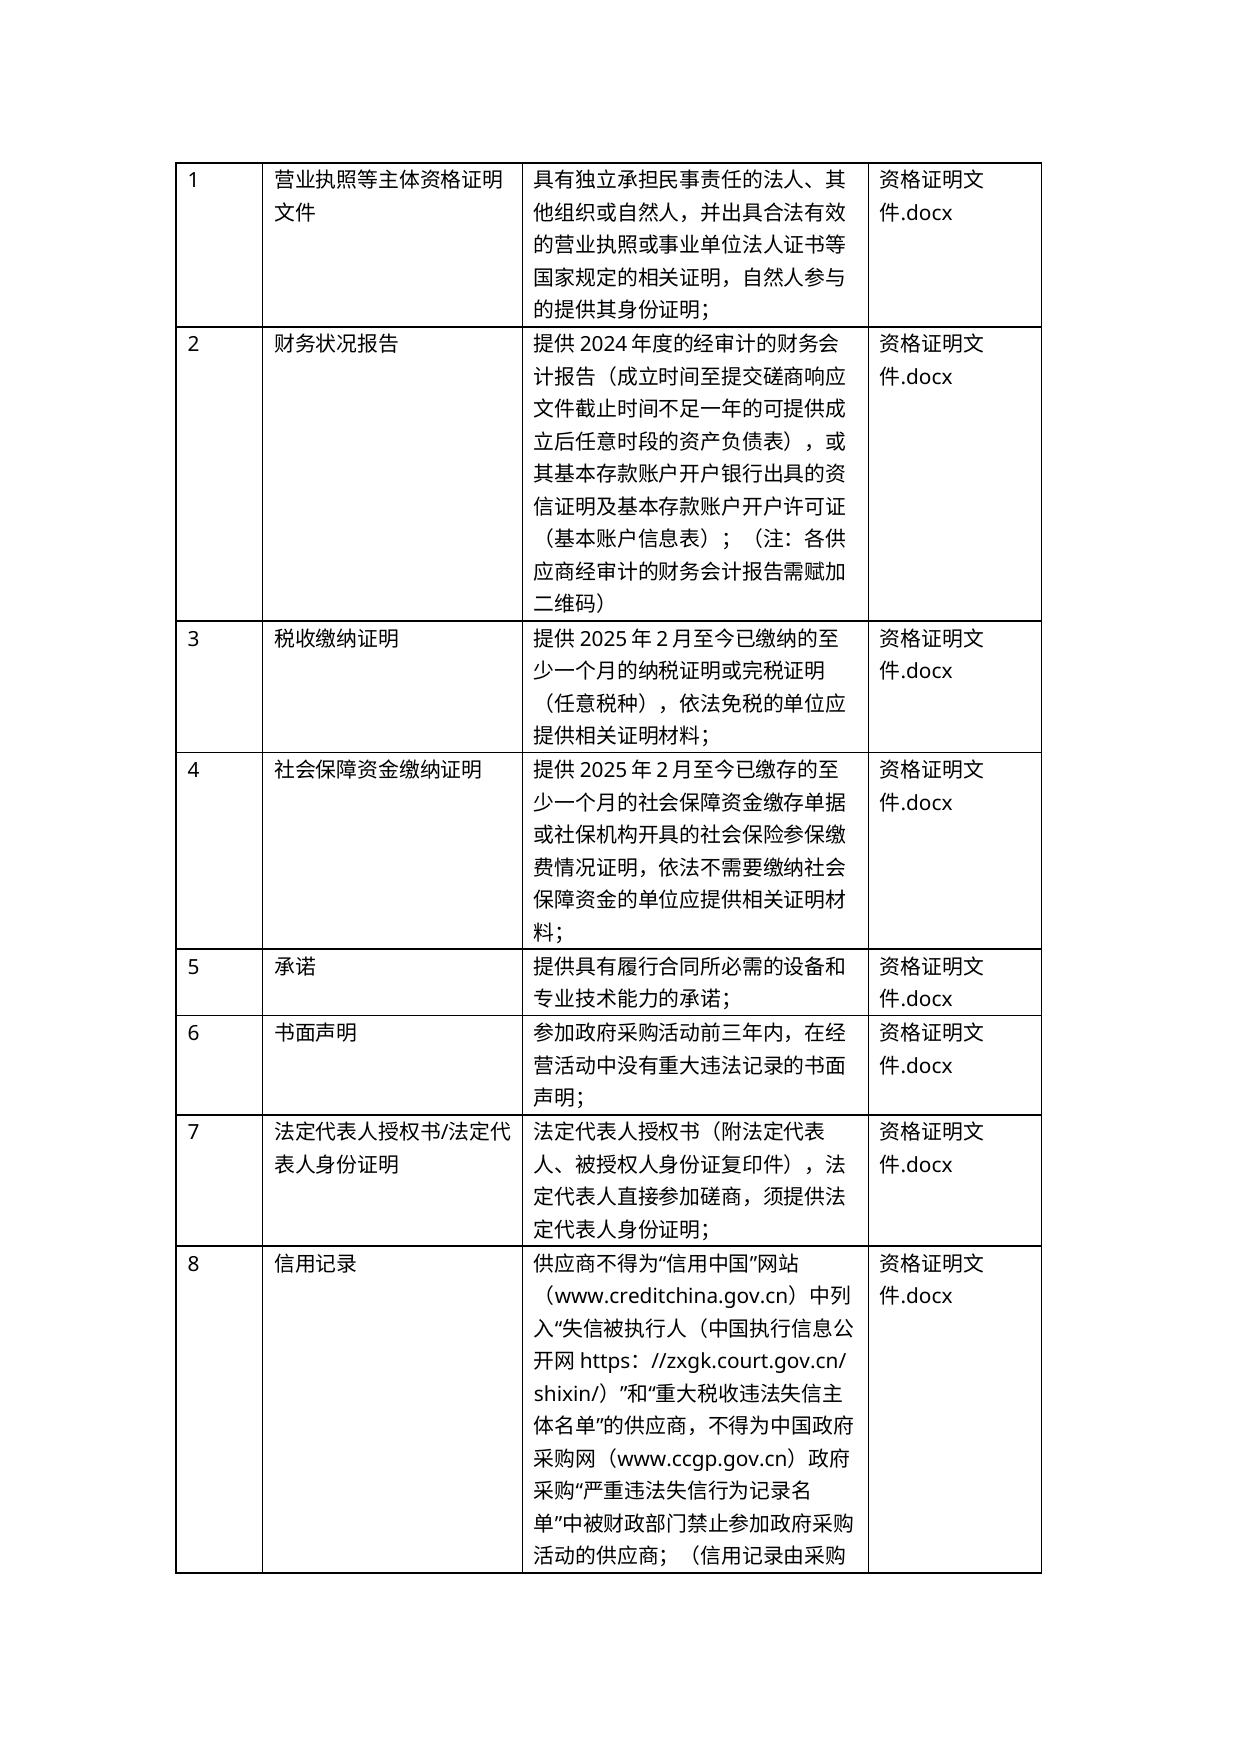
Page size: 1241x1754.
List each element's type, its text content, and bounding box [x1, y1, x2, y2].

table_cell 提供具有履行合同所必需的设备和专业技术能力的承诺； [523, 950, 868, 1015]
table_cell 资格证明文件.docx [869, 1247, 1041, 1572]
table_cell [523, 1247, 868, 1572]
table_cell 4 [177, 753, 262, 948]
table_cell 3 [177, 622, 262, 752]
table_cell 5 [177, 950, 262, 1015]
table_cell 具有独立承担民事责任的法人、其他组织或自然人，并出具合法有效的营业执照或事业单位法人证书等国家规定的相关证明，自然人参与的提供其身份证明； [523, 164, 868, 326]
table_cell 资格证明文件.docx [869, 950, 1041, 1015]
table_cell 财务状况报告 [263, 328, 522, 620]
table_cell 资格证明文件.docx [869, 622, 1041, 752]
table_cell 税收缴纳证明 [263, 622, 522, 752]
table_cell 8 [177, 1247, 262, 1572]
table_cell 营业执照等主体资格证明文件 [263, 164, 522, 326]
table_cell 法定代表人授权书/法定代表人身份证明 [263, 1116, 522, 1245]
table_cell 社会保障资金缴纳证明 [263, 753, 522, 948]
table_cell 资格证明文件.docx [869, 753, 1041, 948]
table_cell 提供2025年2月至今已缴存的至少一个月的社会保障资金缴存单据或社保机构开具的社会保险参保缴费情况证明，依法不需要缴纳社会保障资金的单位应提供相关证明材料； [523, 753, 868, 948]
table_cell 资格证明文件.docx [869, 1116, 1041, 1245]
table_cell 书面声明 [263, 1016, 522, 1114]
table_cell 承诺 [263, 950, 522, 1015]
table_cell 信用记录 [263, 1247, 522, 1572]
table_cell 2 [177, 328, 262, 620]
table_cell 资格证明文件.docx [869, 328, 1041, 620]
table_cell 资格证明文件.docx [869, 164, 1041, 326]
table_cell 提供2024年度的经审计的财务会计报告（成立时间至提交磋商响应文件截止时间不足一年的可提供成立后任意时段的资产负债表），或其基本存款账户开户银行出具的资信证明及基本存款账户开户许可证（基本账户信息表）；（注：各供应商经审计的财务会计报告需赋加二维码） [523, 328, 868, 620]
table_cell 参加政府采购活动前三年内，在经营活动中没有重大违法记录的书面声明； [523, 1016, 868, 1114]
table_cell 1 [177, 164, 262, 326]
table_cell 法定代表人授权书（附法定代表人、被授权人身份证复印件），法定代表人直接参加磋商，须提供法定代表人身份证明； [523, 1116, 868, 1245]
table_cell 7 [177, 1116, 262, 1245]
table_cell 资格证明文件.docx [869, 1016, 1041, 1114]
table_cell 提供2025年2月至今已缴纳的至少一个月的纳税证明或完税证明（任意税种），依法免税的单位应提供相关证明材料； [523, 622, 868, 752]
table_cell 6 [177, 1016, 262, 1114]
